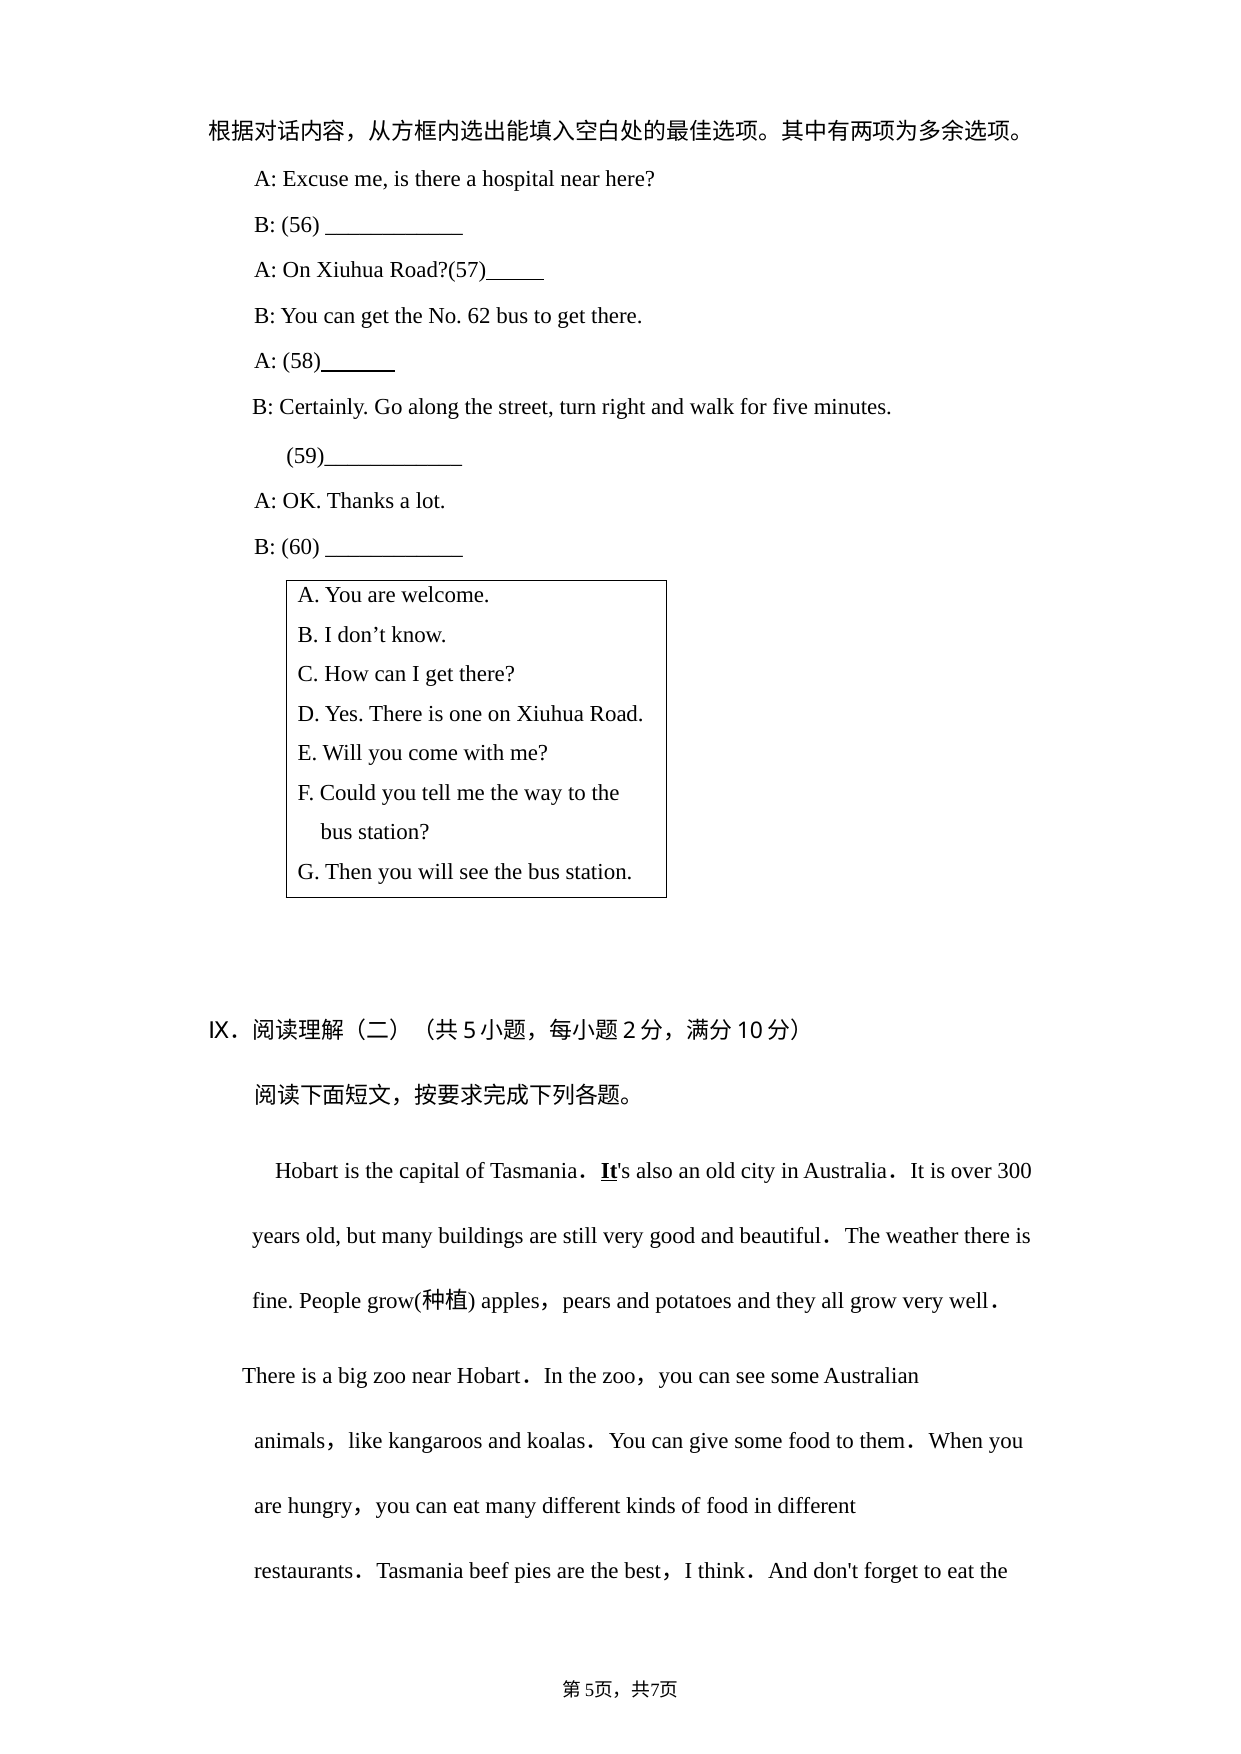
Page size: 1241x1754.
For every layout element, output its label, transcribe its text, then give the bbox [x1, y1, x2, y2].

text Ⅸ．阅读理解（二）（共5小题，每小题2分，满分10分） [208, 996, 1032, 1061]
text A: Excuse me, is there a hospital near here? [208, 162, 1032, 194]
text 阅读下面短文，按要求完成下列各题。 [208, 1061, 1032, 1126]
text B: (60) ____________ [208, 530, 1032, 563]
text Hobart is the capital of Tasmania．It's also an old city in Australia．It is over 300 years old, but many buildings are still very good and beautiful．The weather there is fine. People grow(种植) apples，pears and potatoes and they all grow very well． [252, 1136, 1032, 1331]
text B: Certainly. Go along the street, turn right and walk for five minutes. (59)____________ [252, 390, 1032, 471]
table_header A. You are welcome. B. I don’t know. C. How can I get there? D. Yes. There is one on Xiuhua Road. E. Will you come with me? F. Could you tell me the way to the bus station? G. Then you will see the bus station. [287, 581, 666, 897]
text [208, 1341, 1032, 1601]
text B: (56) ____________ [208, 208, 1032, 240]
text A: (58) [208, 344, 1032, 377]
text 根据对话内容，从方框内选出能填入空白处的最佳选项。其中有两项为多余选项。 [208, 97, 1032, 162]
text A: OK. Thanks a lot. [208, 484, 1032, 517]
text A: On Xiuhua Road?(57) [208, 253, 1032, 286]
text B: You can get the No. 62 bus to get there. [208, 299, 1032, 331]
